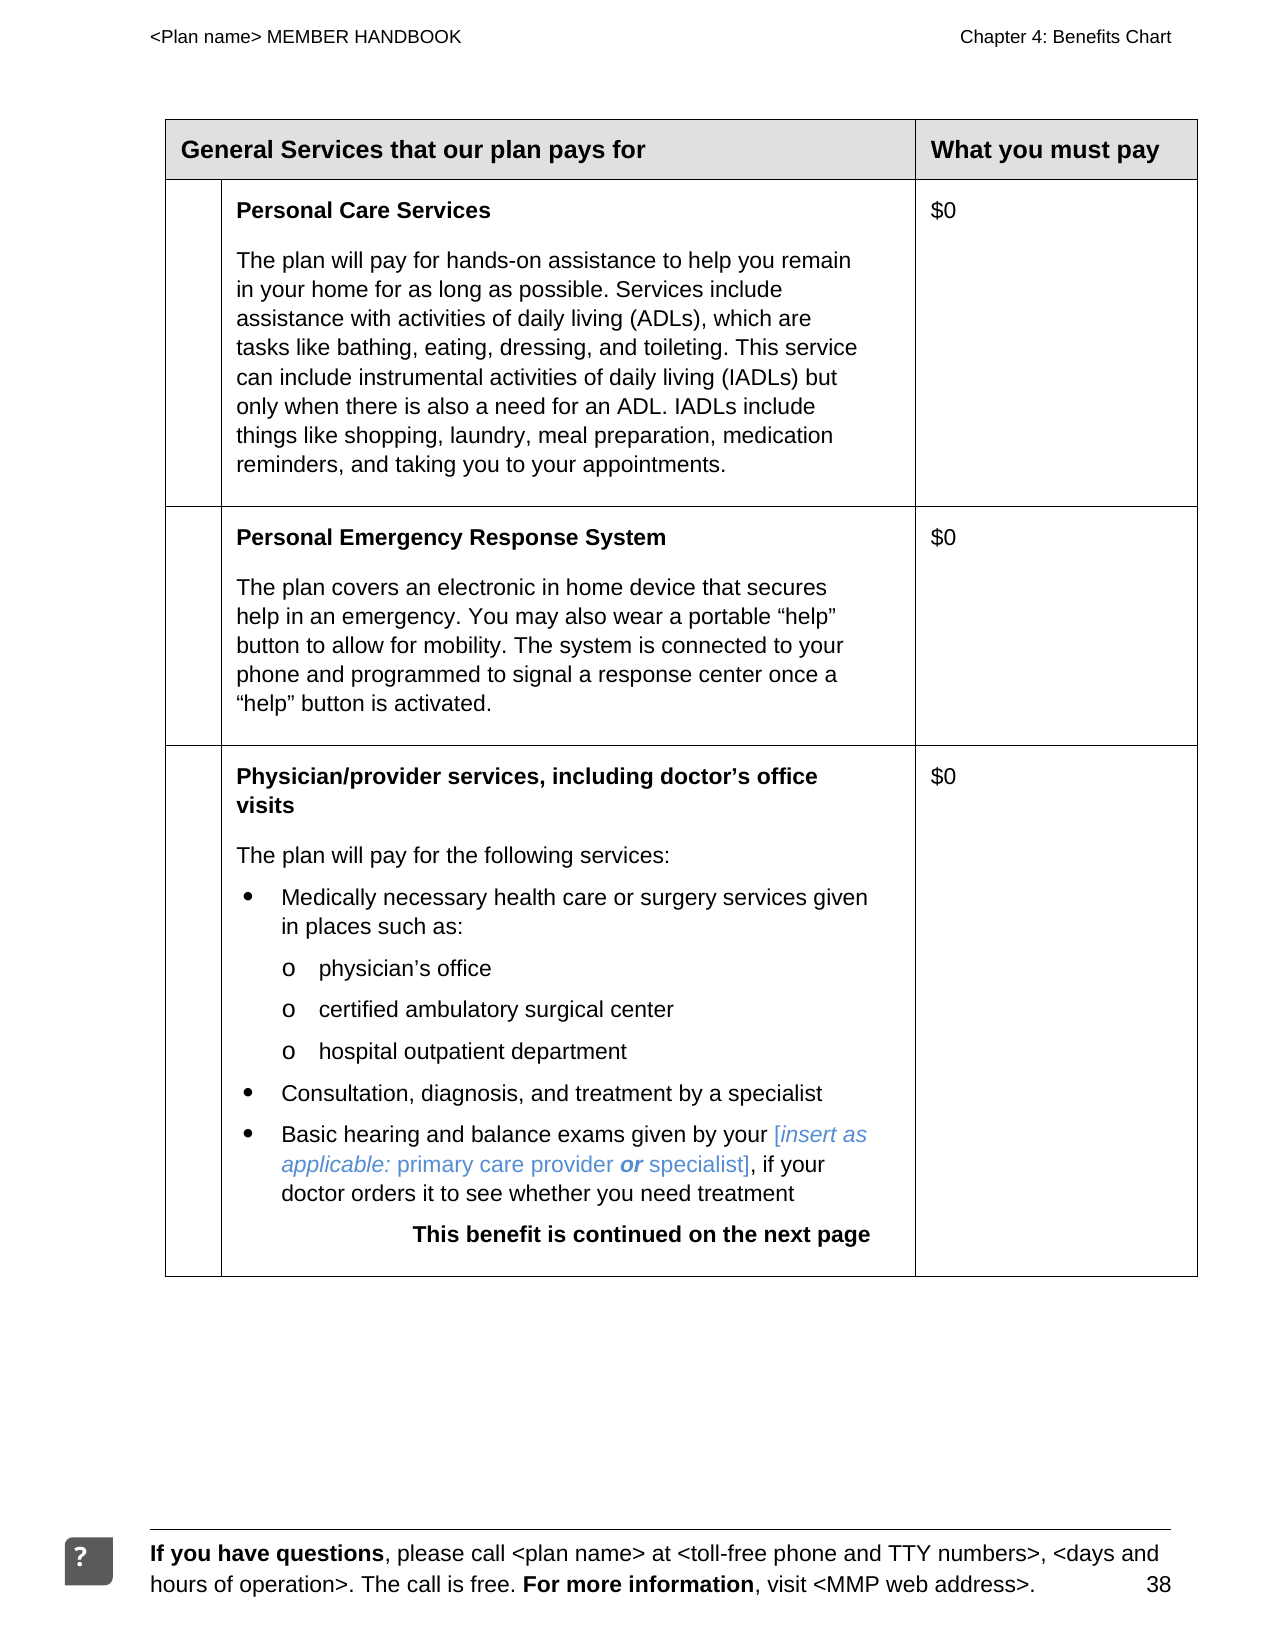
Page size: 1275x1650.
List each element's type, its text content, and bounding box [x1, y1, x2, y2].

table_cell [166, 180, 221, 506]
table_cell [166, 507, 221, 745]
table_cell [166, 746, 221, 1276]
table_cell $0 [916, 507, 1197, 745]
table_cell $0 [916, 180, 1197, 506]
table_cell Physician/provider services, including doctor’s office visits The plan will pay for the following services: Medically necessary health care or surgery services given in places such as: physician’s office certified ambulatory surgical center hospital outpatient department Consultation, diagnosis, and treatment by a specialist Basic hearing and balance exams given by your [insert as applicable: primary care provider or specialist], if your doctor orders it to see whether you need treatment This benefit is continued on the next page [222, 746, 915, 1276]
table_cell $0 [916, 746, 1197, 1276]
table_cell Personal Emergency Response System The plan covers an electronic in home device that secures help in an emergency. You may also wear a portable “help” button to allow for mobility. The system is connected to your phone and programmed to signal a response center once a “help” button is activated. [222, 507, 915, 745]
table_header General Services that our plan pays for [166, 120, 915, 179]
table_cell Personal Care Services The plan will pay for hands-on assistance to help you remain in your home for as long as possible. Services include assistance with activities of daily living (ADLs), which are tasks like bathing, eating, dressing, and toileting. This service can include instrumental activities of daily living (IADLs) but only when there is also a need for an ADL. IADLs include things like shopping, laundry, meal preparation, medication reminders, and taking you to your appointments. [222, 180, 915, 506]
table_header What you must pay [916, 120, 1197, 179]
